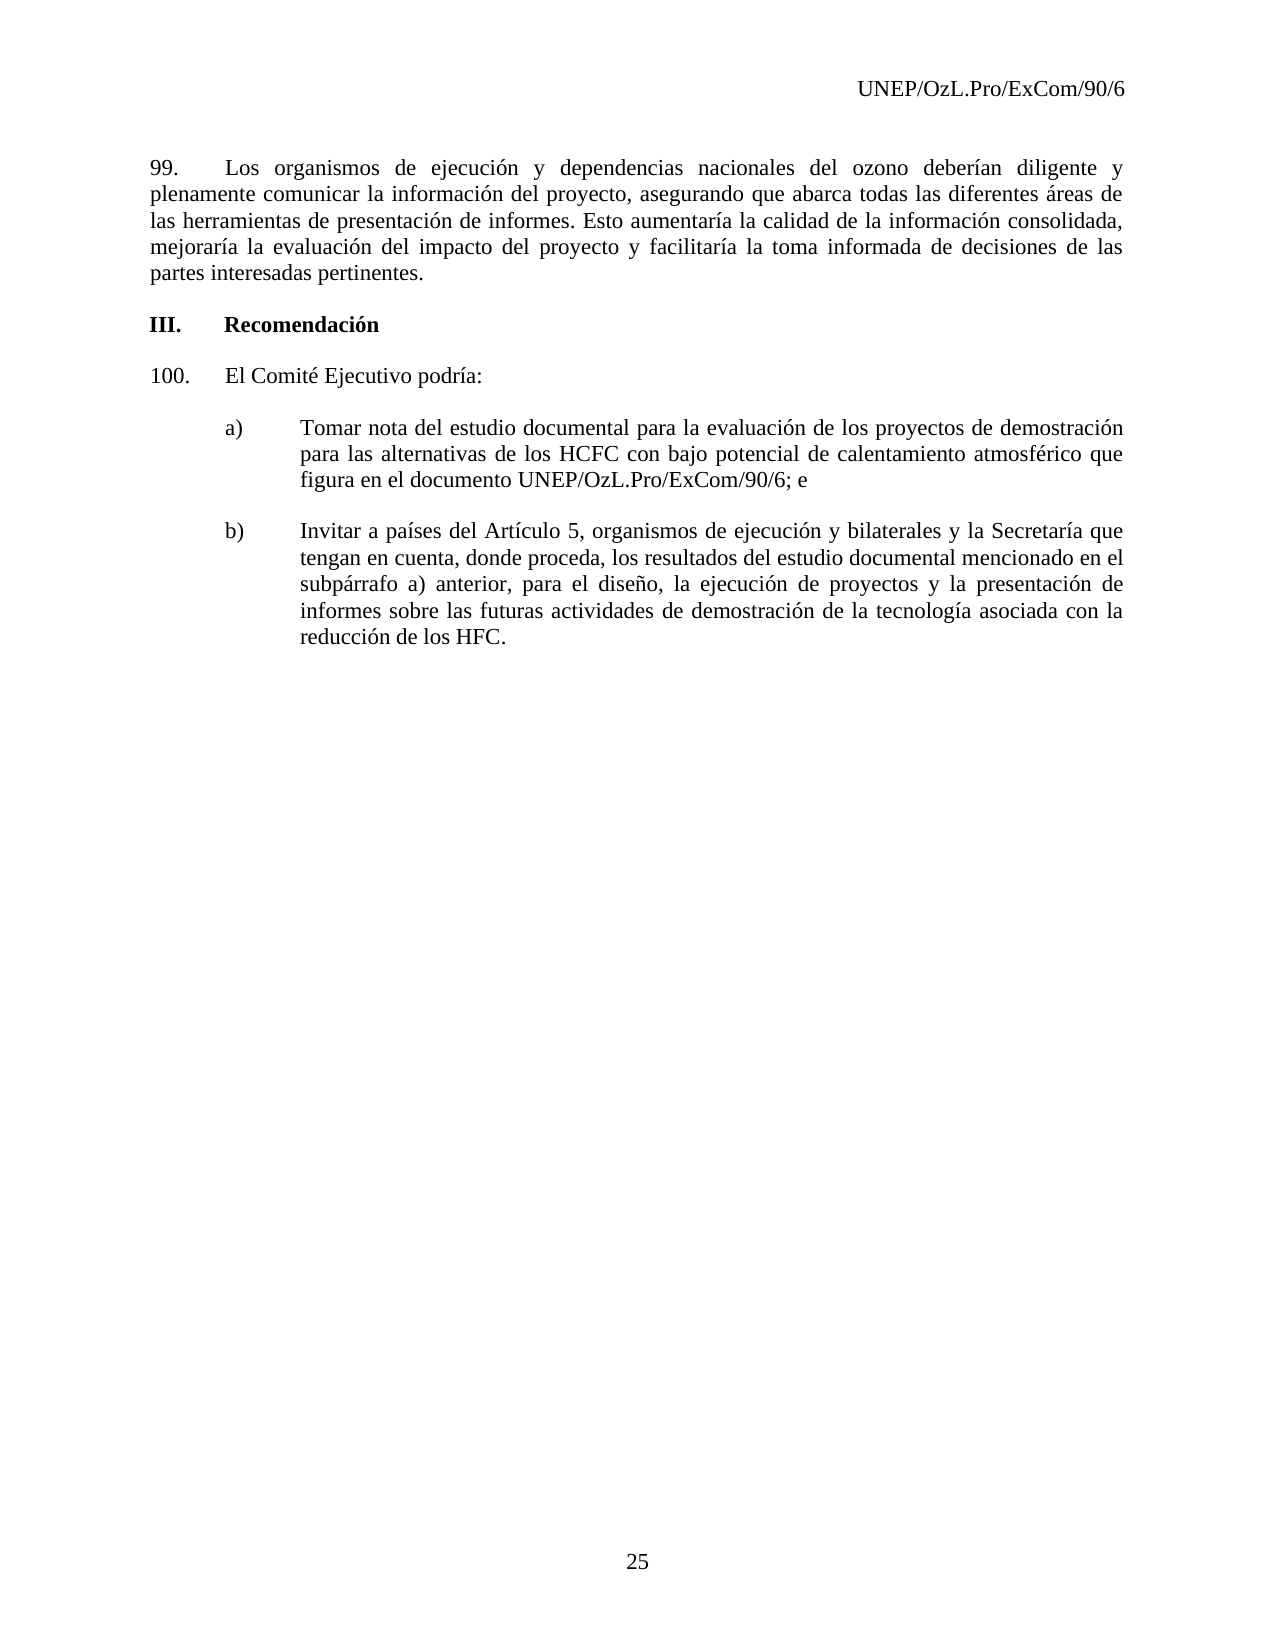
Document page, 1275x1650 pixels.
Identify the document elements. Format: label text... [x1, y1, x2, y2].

subtitle Los organismos de ejecución y dependencias nacionales del ozono deberían diligente y plenamente comunicar la información del proyecto, asegurando que abarca todas las diferentes áreas de las herramientas de presentación de informes. Esto aumentaría la calidad de la información consolidada, mejoraría la evaluación del impacto del proyecto y facilitaría la toma informada de decisiones de las partes interesadas pertinentes. [150, 154, 1125, 286]
subtitle Tomar nota del estudio documental para la evaluación de los proyectos de demostración para las alternativas de los HCFC con bajo potencial de calentamiento atmosférico que figura en el documento UNEP/OzL.Pro/ExCom/90/6; e [225, 413, 1125, 493]
subtitle El Comité Ejecutivo podría: [150, 362, 1125, 388]
subtitle Invitar a países del Artículo 5, organismos de ejecución y bilaterales y la Secretaría que tengan en cuenta, donde proceda, los resultados del estudio documental mencionado en el subpárrafo a) anterior, para el diseño, la ejecución de proyectos y la presentación de informes sobre las futuras actividades de demostración de la tecnología asociada con la reducción de los HFC. [225, 518, 1125, 649]
text Recomendación [149, 311, 1125, 337]
